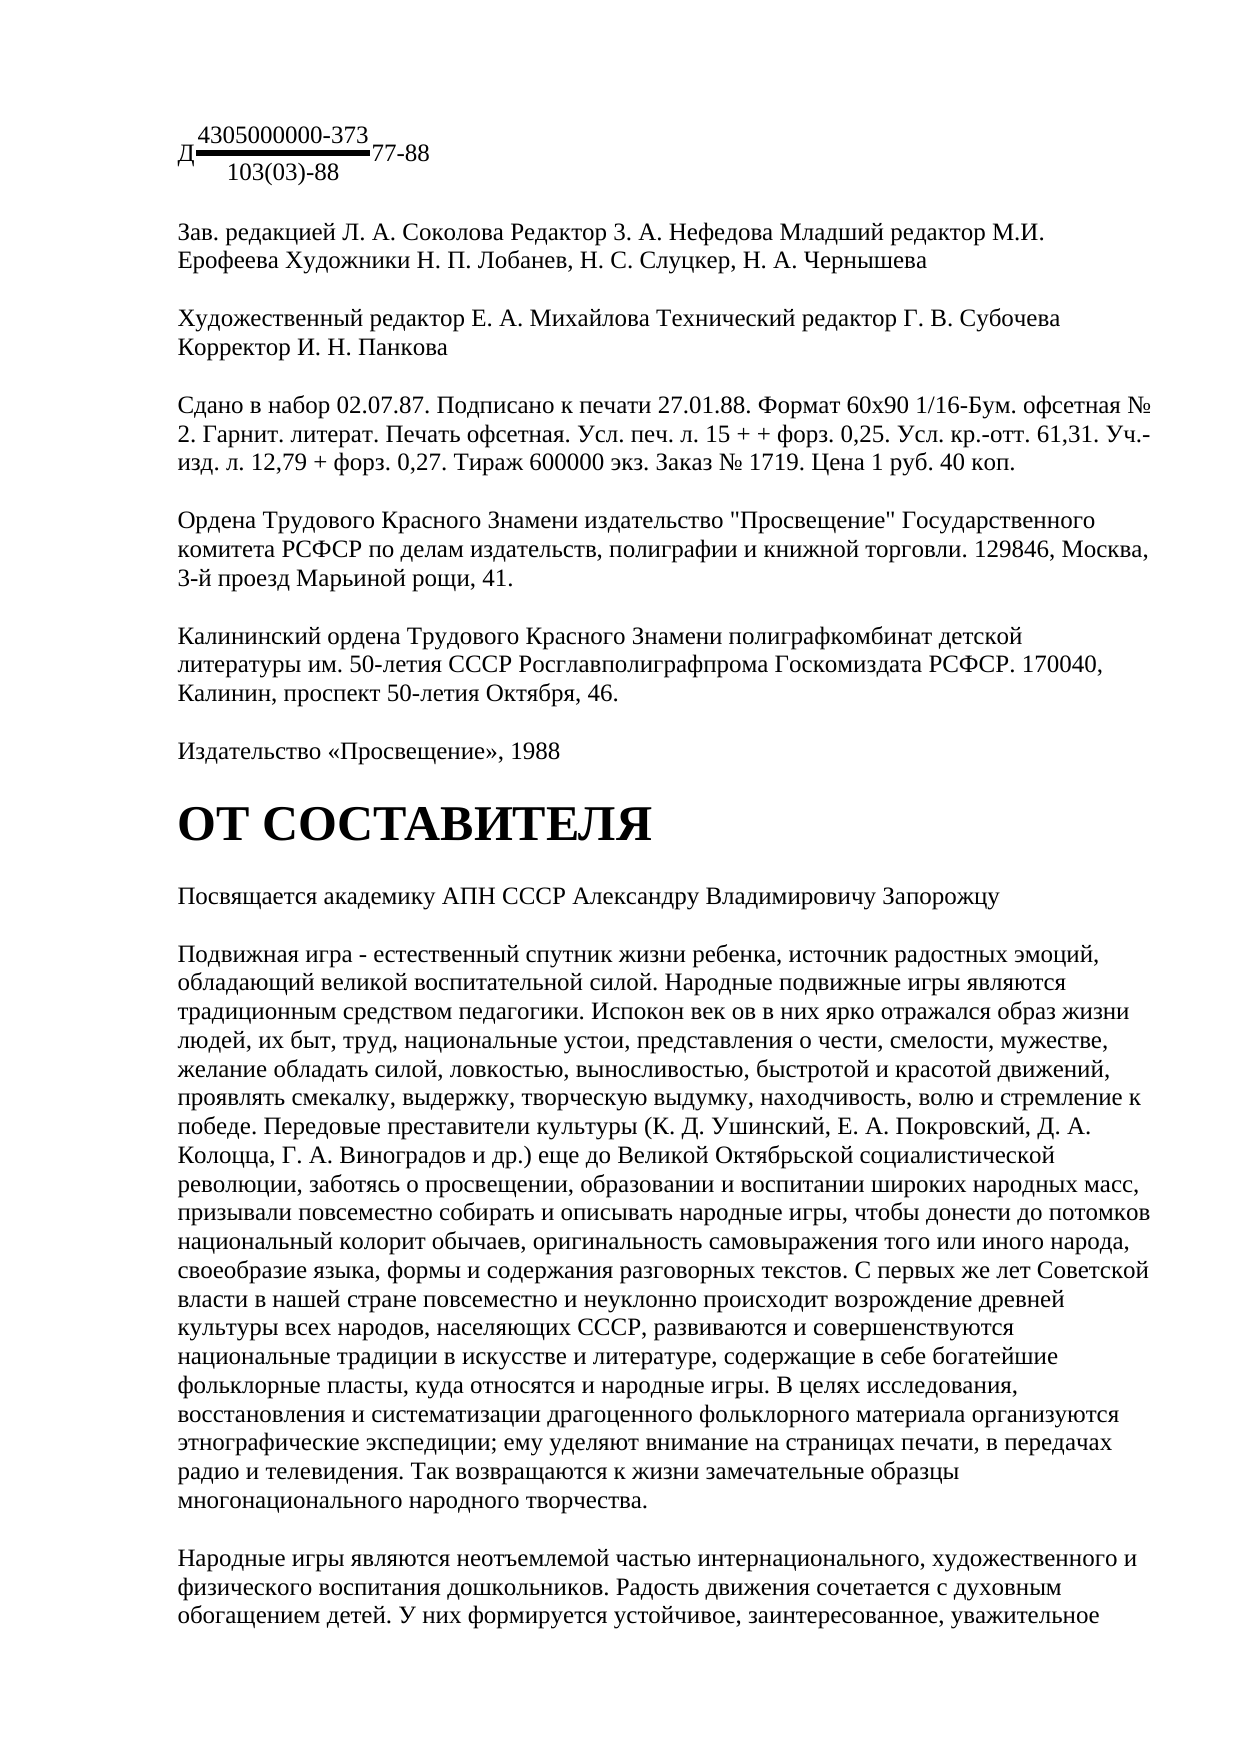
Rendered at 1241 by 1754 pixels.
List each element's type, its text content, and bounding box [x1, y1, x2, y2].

text Издательство «Просвещение», 1988 [177, 736, 1152, 765]
text Калининский ордена Трудового Красного Знамени полиграфкомбинат детской литературы им. 50-летия СССР Росглавполиграфпрома Госкомиздата РСФСР. 170040, Калинин, проспект 50-летия Октября, 46. [177, 621, 1152, 707]
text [177, 1543, 1152, 1629]
text Подвижная игра - естественный спутник жизни ребенка, источник радостных эмоций, обладающий великой воспитательной силой. Народные подвижные игры являются традиционным средством педагогики. Испокон век ов в них ярко отражался образ жизни людей, их быт, труд, национальные устои, представления о чести, смелости, мужестве, желание обладать силой, ловкостью, выносливостью, быстротой и красотой движений, проявлять смекалку, выдержку, творческую выдумку, находчивость, волю и стремление к победе. Передовые преставители культуры (К. Д. Ушинский, Е. А. Покровский, Д. А. Колоцца, Г. А. Виноградов и др.) еще до Великой Октябрьской социалистической революции, заботясь о просвещении, образовании и воспитании широких народных масс, призывали повсеместно собирать и описывать народные игры, чтобы донести до потомков национальный колорит обычаев, оригинальность самовыражения того или иного народа, своеобразие языка, формы и содержания разговорных текстов. С первых же лет Советской власти в нашей стране повсеместно и неуклонно происходит возрождение древней культуры всех народов, населяющих СССР, развиваются и совершенствуются национальные традиции в искусстве и литературе, содержащие в себе богатейшие фольклорные пласты, куда относятся и народные игры. В целях исследования, восстановления и систематизации драгоценного фольклорного материала организуются этнографические экспедиции; ему уделяют внимание на страницах печати, в передачах радио и телевидения. Так возвращаются к жизни замечательные образцы многонационального народного творчества. [177, 939, 1152, 1514]
text Ордена Трудового Красного Знамени издательство "Просвещение" Государственного комитета РСФСР по делам издательств, полиграфии и книжной торговли. 129846, Москва, 3-й проезд Марьиной рощи, 41. [177, 505, 1152, 592]
text Художественный редактор Е. А. Михайлова Технический редактор Г. В. Субочева Корректор И. Н. Панкова [177, 303, 1152, 361]
table_header Д [176, 118, 196, 187]
text Сдано в набор 02.07.87. Подписано к печати 27.01.88. Формат 60x90 1/16-Бум. офсетная № 2. Гарнит. литерат. Печать офсетная. Усл. печ. л. 15 + + форз. 0,25. Усл. кр.-отт. 61,31. Уч.-изд. л. 12,79 + форз. 0,27. Тираж 600000 экз. Заказ № 1719. Цена 1 руб. 40 коп. [177, 390, 1152, 476]
text Посвящается академику АПН СССР Александру Владимировичу Запорожцу [177, 881, 1152, 909]
table_cell 103(03)-88 [196, 156, 370, 187]
text ОТ СОСТАВИТЕЛЯ [177, 794, 1152, 852]
table_header 77-88 [370, 118, 431, 187]
text Зав. редакцией Л. А. Соколова Редактор 3. А. Нефедова Младший редактор М.И. Ерофеева Художники Н. П. Лобанев, Н. С. Слуцкер, Н. А. Чернышева [177, 217, 1152, 274]
table_cell [196, 150, 370, 156]
table_header 4305000000-373 [196, 118, 370, 150]
